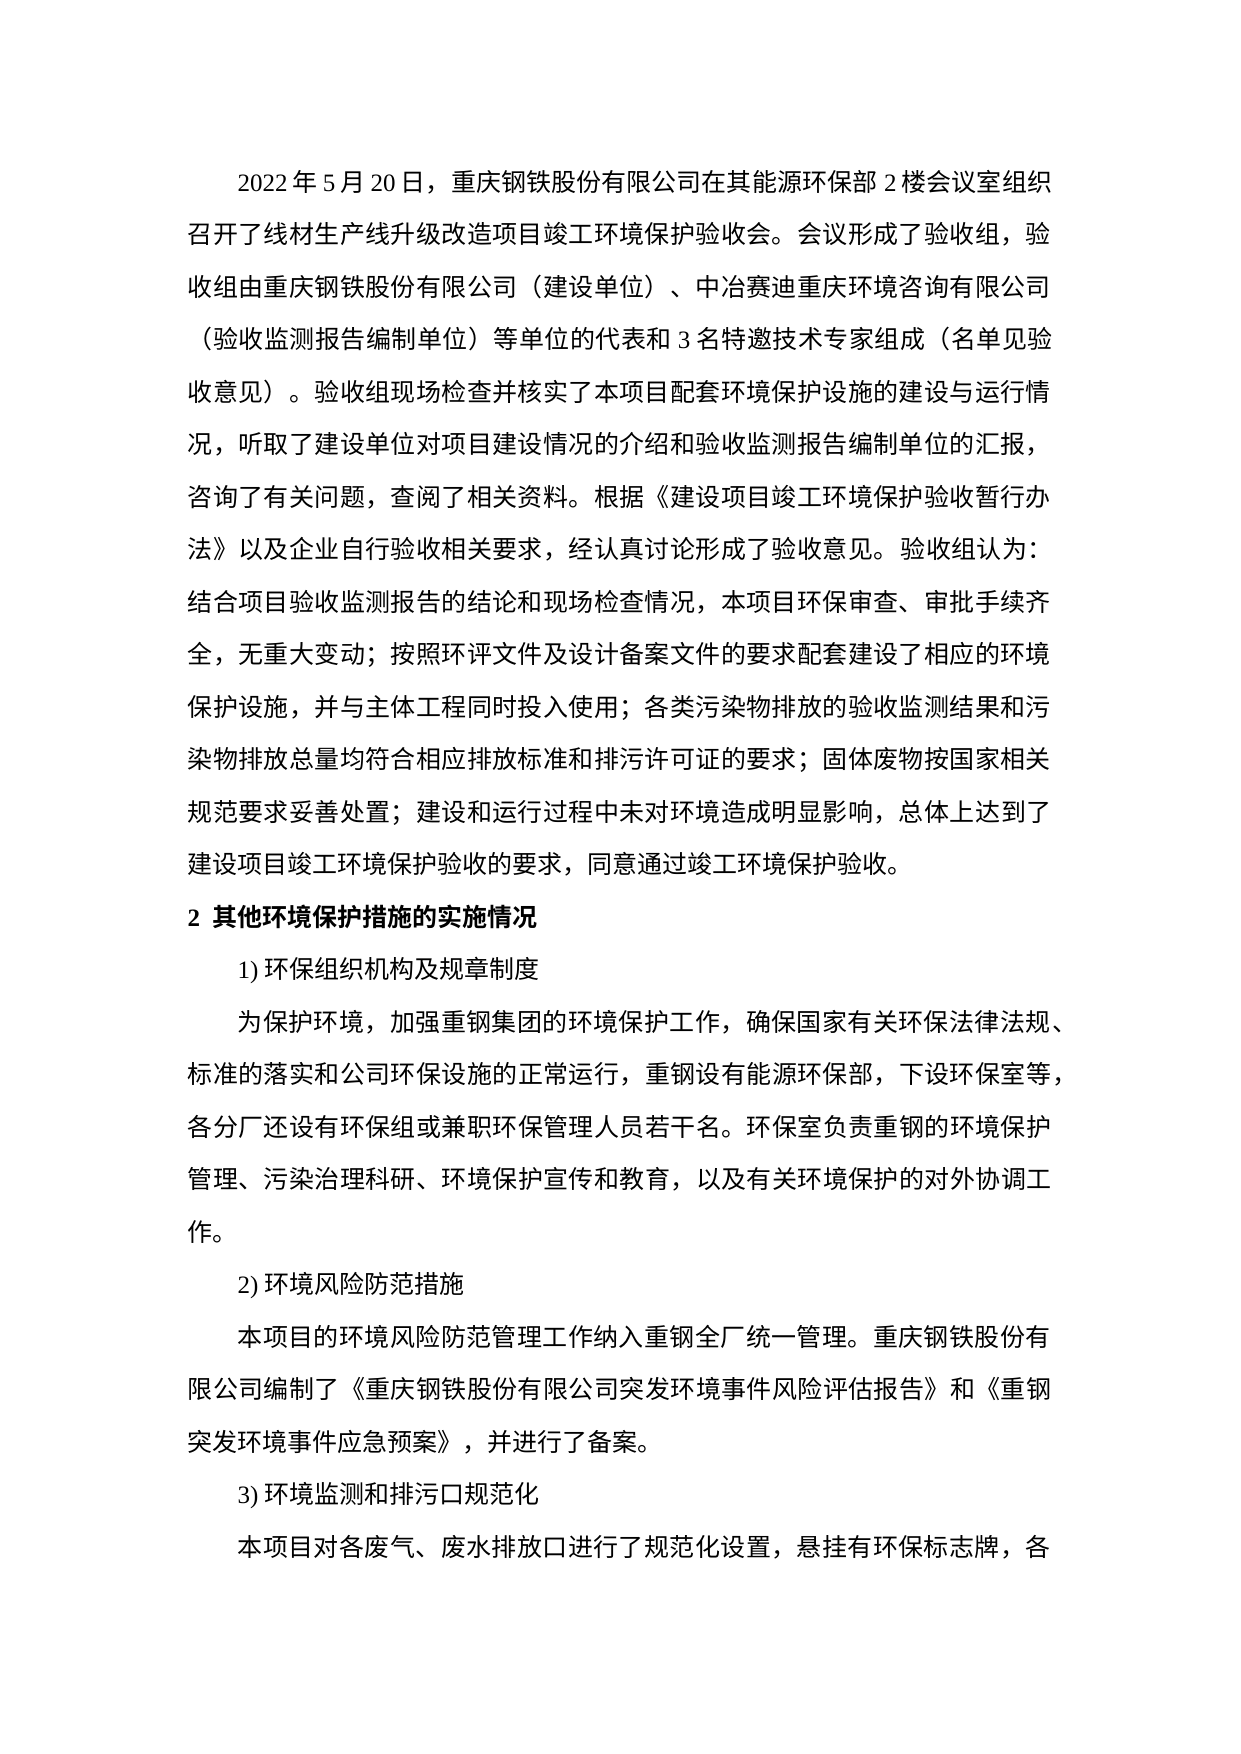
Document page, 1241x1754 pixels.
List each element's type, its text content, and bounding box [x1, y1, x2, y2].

text 2) 环境风险防范措施 [187, 1264, 1053, 1301]
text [187, 1527, 1053, 1563]
text 2 其他环境保护措施的实施情况 [187, 897, 1053, 933]
text 2022年5月20日，重庆钢铁股份有限公司在其能源环保部2楼会议室组织召开了线材生产线升级改造项目竣工环境保护验收会。会议形成了验收组，验收组由重庆钢铁股份有限公司（建设单位）、中冶赛迪重庆环境咨询有限公司（验收监测报告编制单位）等单位的代表和3名特邀技术专家组成（名单见验收意见）。验收组现场检查并核实了本项目配套环境保护设施的建设与运行情况，听取了建设单位对项目建设情况的介绍和验收监测报告编制单位的汇报，咨询了有关问题，查阅了相关资料。根据《建设项目竣工环境保护验收暂行办法》以及企业自行验收相关要求，经认真讨论形成了验收意见。验收组认为：结合项目验收监测报告的结论和现场检查情况，本项目环保审查、审批手续齐全，无重大变动；按照环评文件及设计备案文件的要求配套建设了相应的环境保护设施，并与主体工程同时投入使用；各类污染物排放的验收监测结果和污染物排放总量均符合相应排放标准和排污许可证的要求；固体废物按国家相关规范要求妥善处置；建设和运行过程中未对环境造成明显影响，总体上达到了建设项目竣工环境保护验收的要求，同意通过竣工环境保护验收。 [187, 162, 1053, 881]
text 为保护环境，加强重钢集团的环境保护工作，确保国家有关环保法律法规、标准的落实和公司环保设施的正常运行，重钢设有能源环保部，下设环保室等，各分厂还设有环保组或兼职环保管理人员若干名。环保室负责重钢的环境保护管理、污染治理科研、环境保护宣传和教育，以及有关环境保护的对外协调工作。 [187, 1002, 1053, 1248]
text 本项目的环境风险防范管理工作纳入重钢全厂统一管理。重庆钢铁股份有限公司编制了《重庆钢铁股份有限公司突发环境事件风险评估报告》和《重钢突发环境事件应急预案》，并进行了备案。 [187, 1317, 1053, 1458]
text 1) 环保组织机构及规章制度 [187, 949, 1053, 986]
text 3) 环境监测和排污口规范化 [187, 1474, 1053, 1511]
